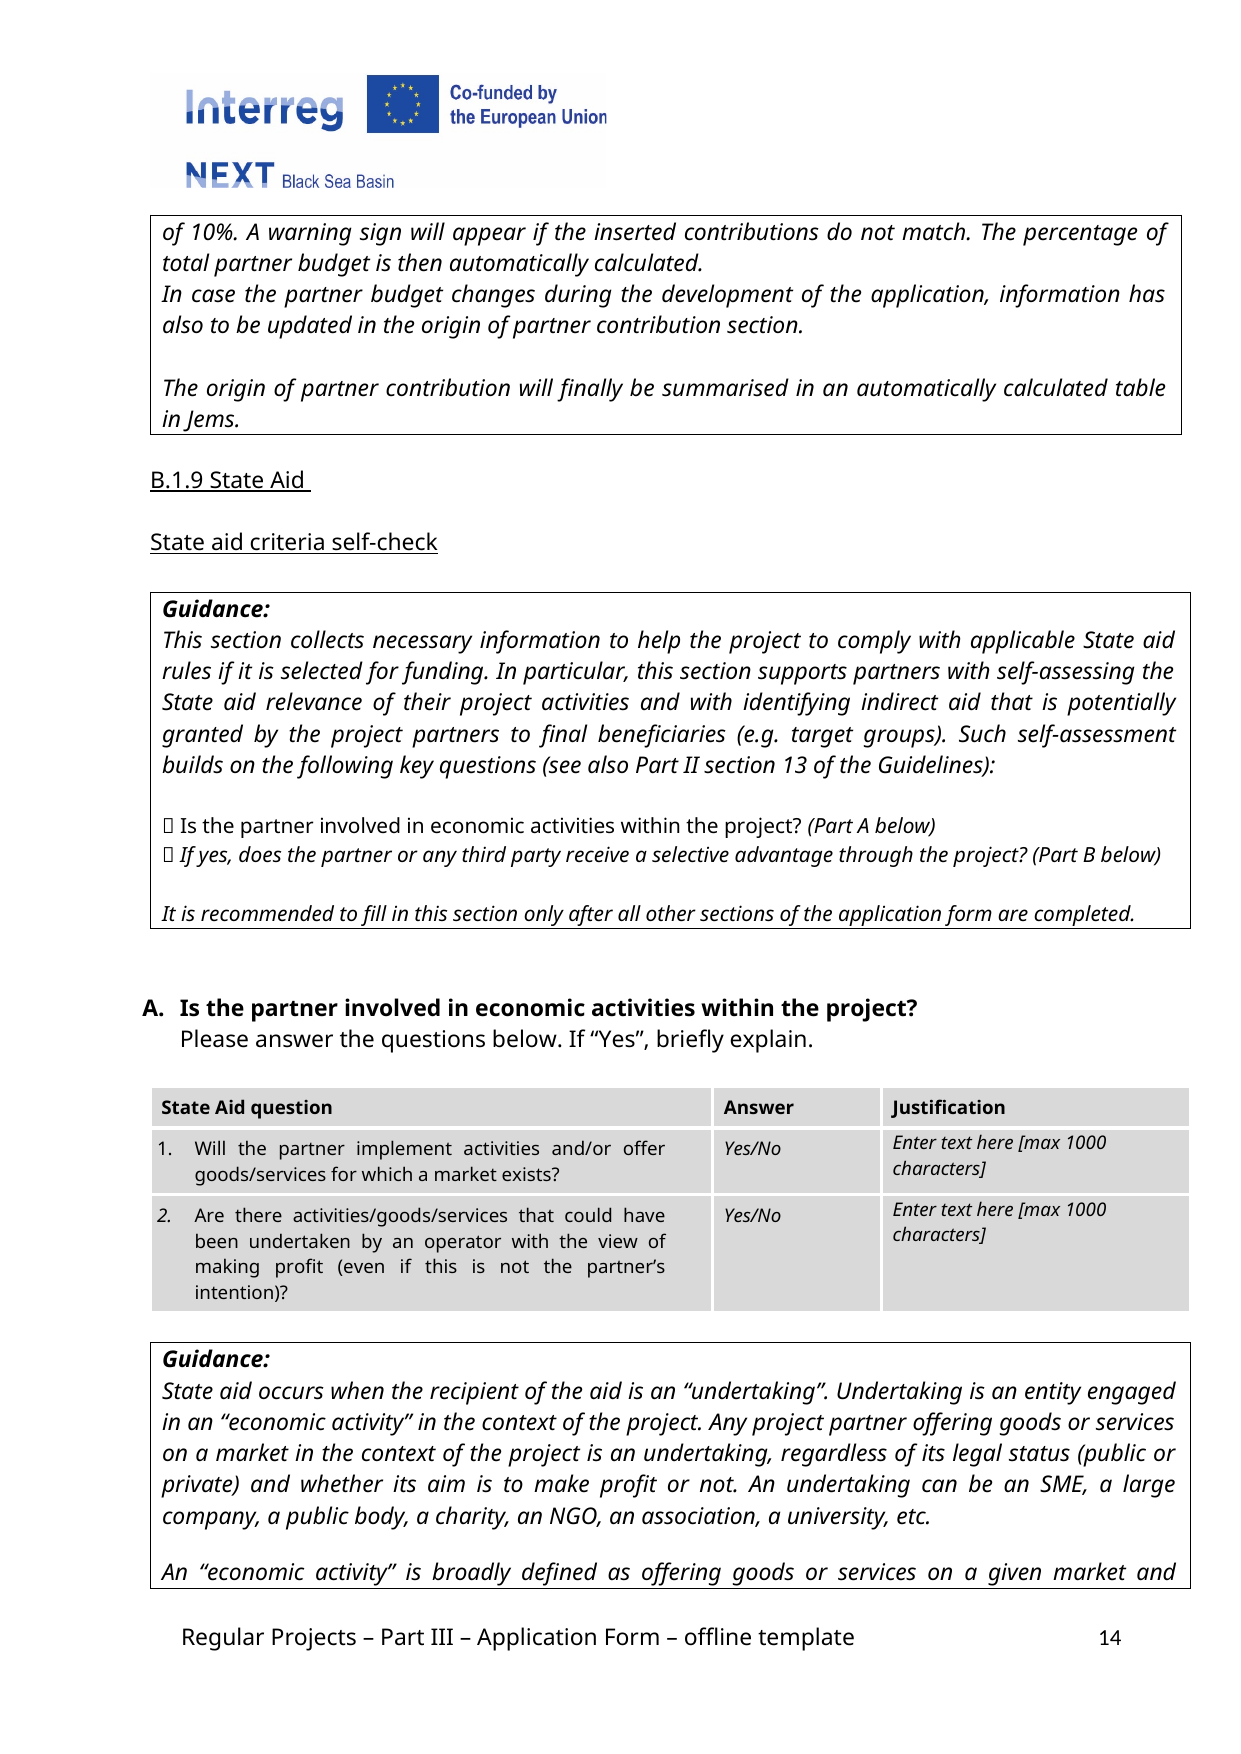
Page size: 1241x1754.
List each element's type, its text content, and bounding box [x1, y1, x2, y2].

table_header Answer [714, 1088, 880, 1126]
text Please answer the questions below. If “Yes”, briefly explain. [179, 1023, 1152, 1054]
table_cell Yes/No [714, 1196, 880, 1311]
table_cell Yes/No [714, 1130, 880, 1193]
text B.1.9 State Aid [150, 464, 1152, 495]
table_header Justification [883, 1088, 1189, 1126]
table_header State Aid question [152, 1088, 711, 1126]
table_cell Enter text here [max 1000 characters] [883, 1196, 1189, 1311]
table_cell Are there activities/goods/services that could have been undertaken by an operator with the view of making profit (even if this is not the partner’s intention)? [152, 1196, 711, 1311]
table_cell Will the partner implement activities and/or offer goods/services for which a market exists? [152, 1130, 711, 1193]
table_cell Enter text here [max 1000 characters] [883, 1130, 1189, 1193]
text State aid criteria self-check [150, 526, 1152, 557]
picture [150, 73, 607, 188]
list Is the partner involved in economic activities within the project? [142, 991, 1116, 1023]
table_header Guidance: This section collects necessary information to help the project to comply with applicable State aid rules if it is selected for funding. In particular, this section supports partners with self-assessing the State aid relevance of their project activities and with identifying indirect aid that is potentially granted by the project partners to final beneficiaries (e.g. target groups). Such self-assessment builds on the following key questions (see also Part II section 13 of the Guidelines):  Is the partner involved in economic activities within the project? (Part A below)  If yes, does the partner or any third party receive a selective advantage through the project? (Part B below) It is recommended to fill in this section only after all other sections of the application form are completed. [151, 593, 1190, 928]
